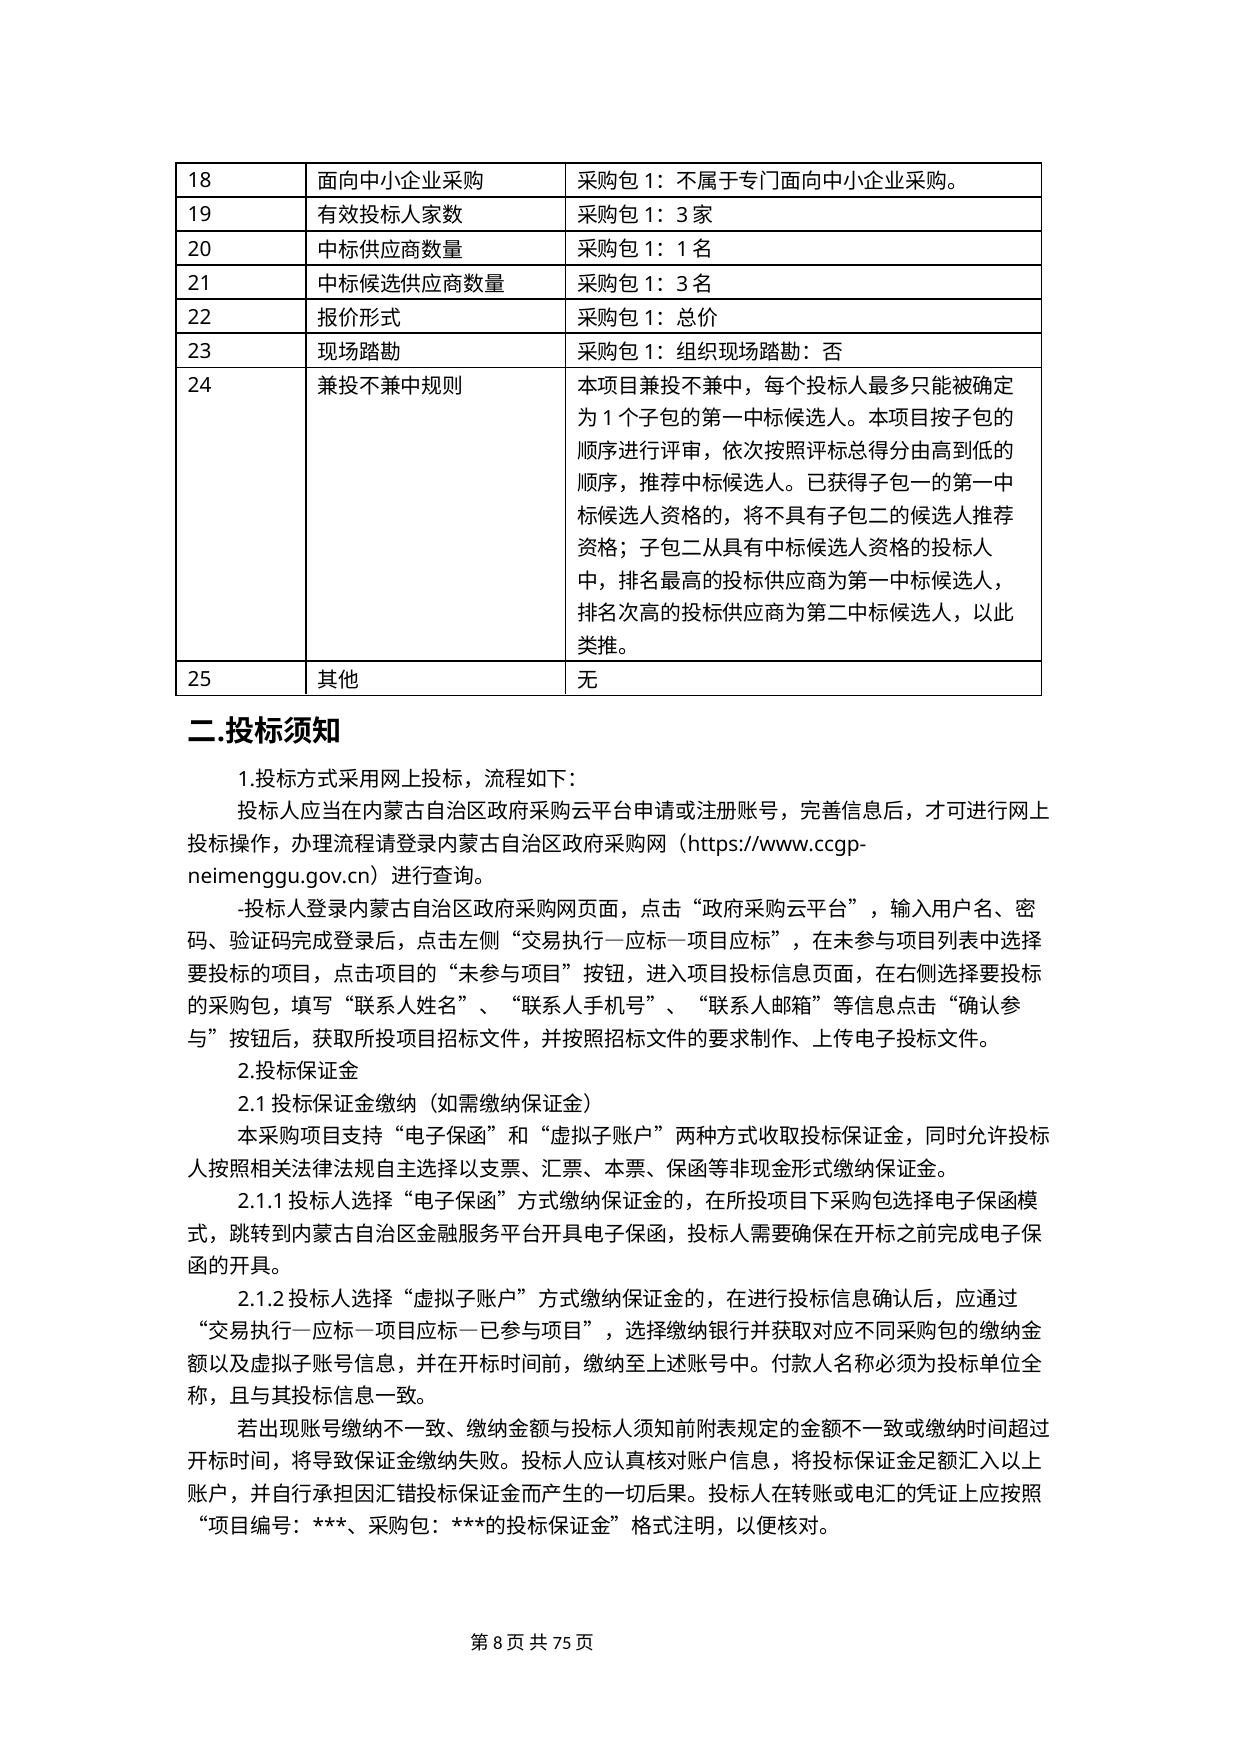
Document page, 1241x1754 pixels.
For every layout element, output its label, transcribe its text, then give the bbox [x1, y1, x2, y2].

table_cell 兼投不兼中规则 [307, 368, 565, 660]
table_cell 22 [177, 300, 305, 332]
text 2.1投标保证金缴纳（如需缴纳保证金） [187, 1086, 1053, 1118]
text 投标人应当在内蒙古自治区政府采购云平台申请或注册账号，完善信息后，才可进行网上投标操作，办理流程请登录内蒙古自治区政府采购网（https://www.ccgp-neimenggu.gov.cn）进行查询。 [187, 793, 1053, 891]
text 2.1.2投标人选择“虚拟子账户”方式缴纳保证金的，在进行投标信息确认后，应通过“交易执行—应标—项目应标—已参与项目”，选择缴纳银行并获取对应不同采购包的缴纳金额以及虚拟子账号信息，并在开标时间前，缴纳至上述账号中。付款人名称必须为投标单位全称，且与其投标信息一致。 [187, 1281, 1053, 1411]
text 二.投标须知 [187, 696, 1053, 761]
table_cell 20 [177, 232, 305, 264]
table_cell 报价形式 [307, 300, 565, 332]
table_cell 采购包1：3家 [566, 198, 1041, 230]
text 1.投标方式采用网上投标，流程如下： [187, 761, 1053, 793]
table_cell 有效投标人家数 [307, 198, 565, 230]
text 2.投标保证金 [187, 1053, 1053, 1086]
table_cell 无 [566, 662, 1041, 694]
table_cell 中标候选供应商数量 [307, 266, 565, 298]
text 2.1.1投标人选择“电子保函”方式缴纳保证金的，在所投项目下采购包选择电子保函模式，跳转到内蒙古自治区金融服务平台开具电子保函，投标人需要确保在开标之前完成电子保函的开具。 [187, 1183, 1053, 1281]
table_cell 中标供应商数量 [307, 232, 565, 264]
table_cell 24 [177, 368, 305, 660]
text -投标人登录内蒙古自治区政府采购网页面，点击“政府采购云平台”，输入用户名、密码、验证码完成登录后，点击左侧“交易执行—应标—项目应标”，在未参与项目列表中选择要投标的项目，点击项目的“未参与项目”按钮，进入项目投标信息页面，在右侧选择要投标的采购包，填写“联系人姓名”、“联系人手机号”、“联系人邮箱”等信息点击“确认参与”按钮后，获取所投项目招标文件，并按照招标文件的要求制作、上传电子投标文件。 [187, 891, 1053, 1053]
table_cell 其他 [307, 662, 565, 694]
text 本采购项目支持“电子保函”和“虚拟子账户”两种方式收取投标保证金，同时允许投标人按照相关法律法规自主选择以支票、汇票、本票、保函等非现金形式缴纳保证金。 [187, 1118, 1053, 1183]
table_cell 采购包1：组织现场踏勘：否 [566, 334, 1041, 366]
table_cell 23 [177, 334, 305, 366]
table_cell 采购包1：不属于专门面向中小企业采购。 [566, 164, 1041, 196]
table_cell 21 [177, 266, 305, 298]
table_cell 面向中小企业采购 [307, 164, 565, 196]
table_cell 现场踏勘 [307, 334, 565, 366]
table_cell 采购包1：3名 [566, 266, 1041, 298]
text 若出现账号缴纳不一致、缴纳金额与投标人须知前附表规定的金额不一致或缴纳时间超过开标时间，将导致保证金缴纳失败。投标人应认真核对账户信息，将投标保证金足额汇入以上账户，并自行承担因汇错投标保证金而产生的一切后果。投标人在转账或电汇的凭证上应按照“项目编号：***、采购包：***的投标保证金”格式注明，以便核对。 [187, 1411, 1053, 1541]
table_cell 19 [177, 198, 305, 230]
table_cell 采购包1：总价 [566, 300, 1041, 332]
table_cell 本项目兼投不兼中，每个投标人最多只能被确定为1个子包的第一中标候选人。本项目按子包的顺序进行评审，依次按照评标总得分由高到低的顺序，推荐中标候选人。已获得子包一的第一中标候选人资格的，将不具有子包二的候选人推荐资格；子包二从具有中标候选人资格的投标人中，排名最高的投标供应商为第一中标候选人，排名次高的投标供应商为第二中标候选人，以此类推。 [566, 368, 1041, 660]
table_cell 18 [177, 164, 305, 196]
table_cell 采购包1：1名 [566, 232, 1041, 264]
table_cell 25 [177, 662, 305, 694]
